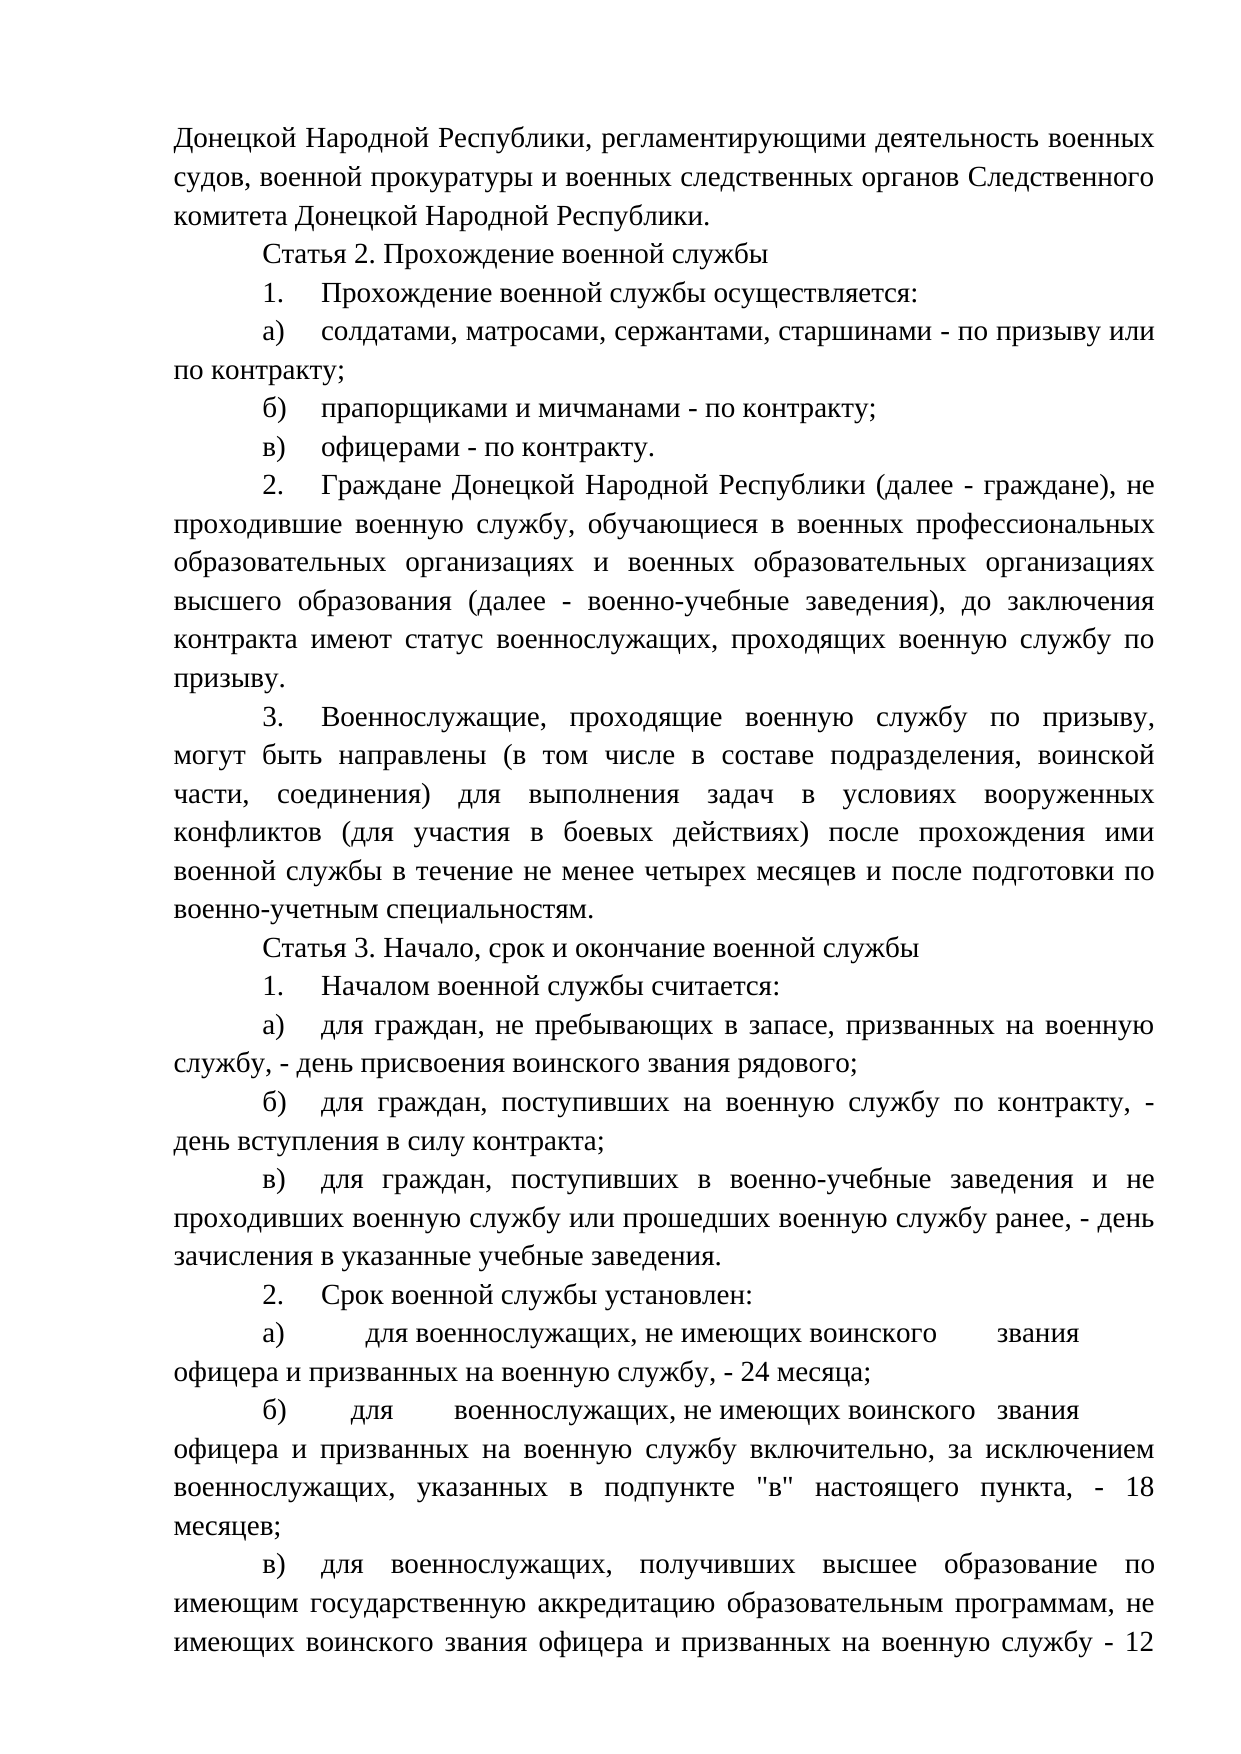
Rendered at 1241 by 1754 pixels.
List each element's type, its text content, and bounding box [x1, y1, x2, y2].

text б) прапорщиками и мичманами - по контракту; [173, 390, 1156, 424]
text Статья 3. Начало, срок и окончание военной службы [173, 930, 1156, 963]
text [173, 1547, 1156, 1657]
text б) для граждан, поступивших на военную службу по контракту, - день вступления в силу контракта; [173, 1084, 1156, 1156]
text Статья 2. Прохождение военной службы [173, 236, 1156, 270]
list Началом военной службы считается: [173, 968, 1156, 1002]
list Прохождение военной службы осуществляется: [173, 275, 1156, 308]
list Военнослужащие, проходящие военную службу по призыву, могут быть направлены (в том числе в составе подразделения, воинской части, соединения) для выполнения задач в условиях вооруженных конфликтов (для участия в боевых действиях) после прохождения ими военной службы в течение не менее четырех месяцев и после подготовки по военно-учетным специальностям. [173, 699, 1156, 925]
list Граждане Донецкой Народной Республики (далее - граждане), не проходившие военную службу, обучающиеся в военных профессиональных образовательных организациях и военных образовательных организациях высшего образования (далее - военно-учебные заведения), до заключения контракта имеют статус военнослужащих, проходящих военную службу по призыву. [173, 467, 1156, 694]
list Срок военной службы установлен: [173, 1277, 1156, 1310]
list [173, 121, 1156, 231]
text в) офицерами - по контракту. [173, 429, 1156, 462]
text б) для военнослужащих, не имеющих воинского звания офицера и призванных на военную службу включительно, за исключением военнослужащих, указанных в подпункте "в" настоящего пункта, - 18 месяцев; [173, 1392, 1156, 1542]
text а) для граждан, не пребывающих в запасе, призванных на военную службу, - день присвоения воинского звания рядового; [173, 1007, 1156, 1079]
text а) солдатами, матросами, сержантами, старшинами - по призыву или по контракту; [173, 313, 1156, 385]
text в) для граждан, поступивших в военно-учебные заведения и не проходивших военную службу или прошедших военную службу ранее, - день зачисления в указанные учебные заведения. [173, 1161, 1156, 1272]
text а) для военнослужащих, не имеющих воинского звания офицера и призванных на военную службу, - 24 месяца; [173, 1315, 1156, 1387]
